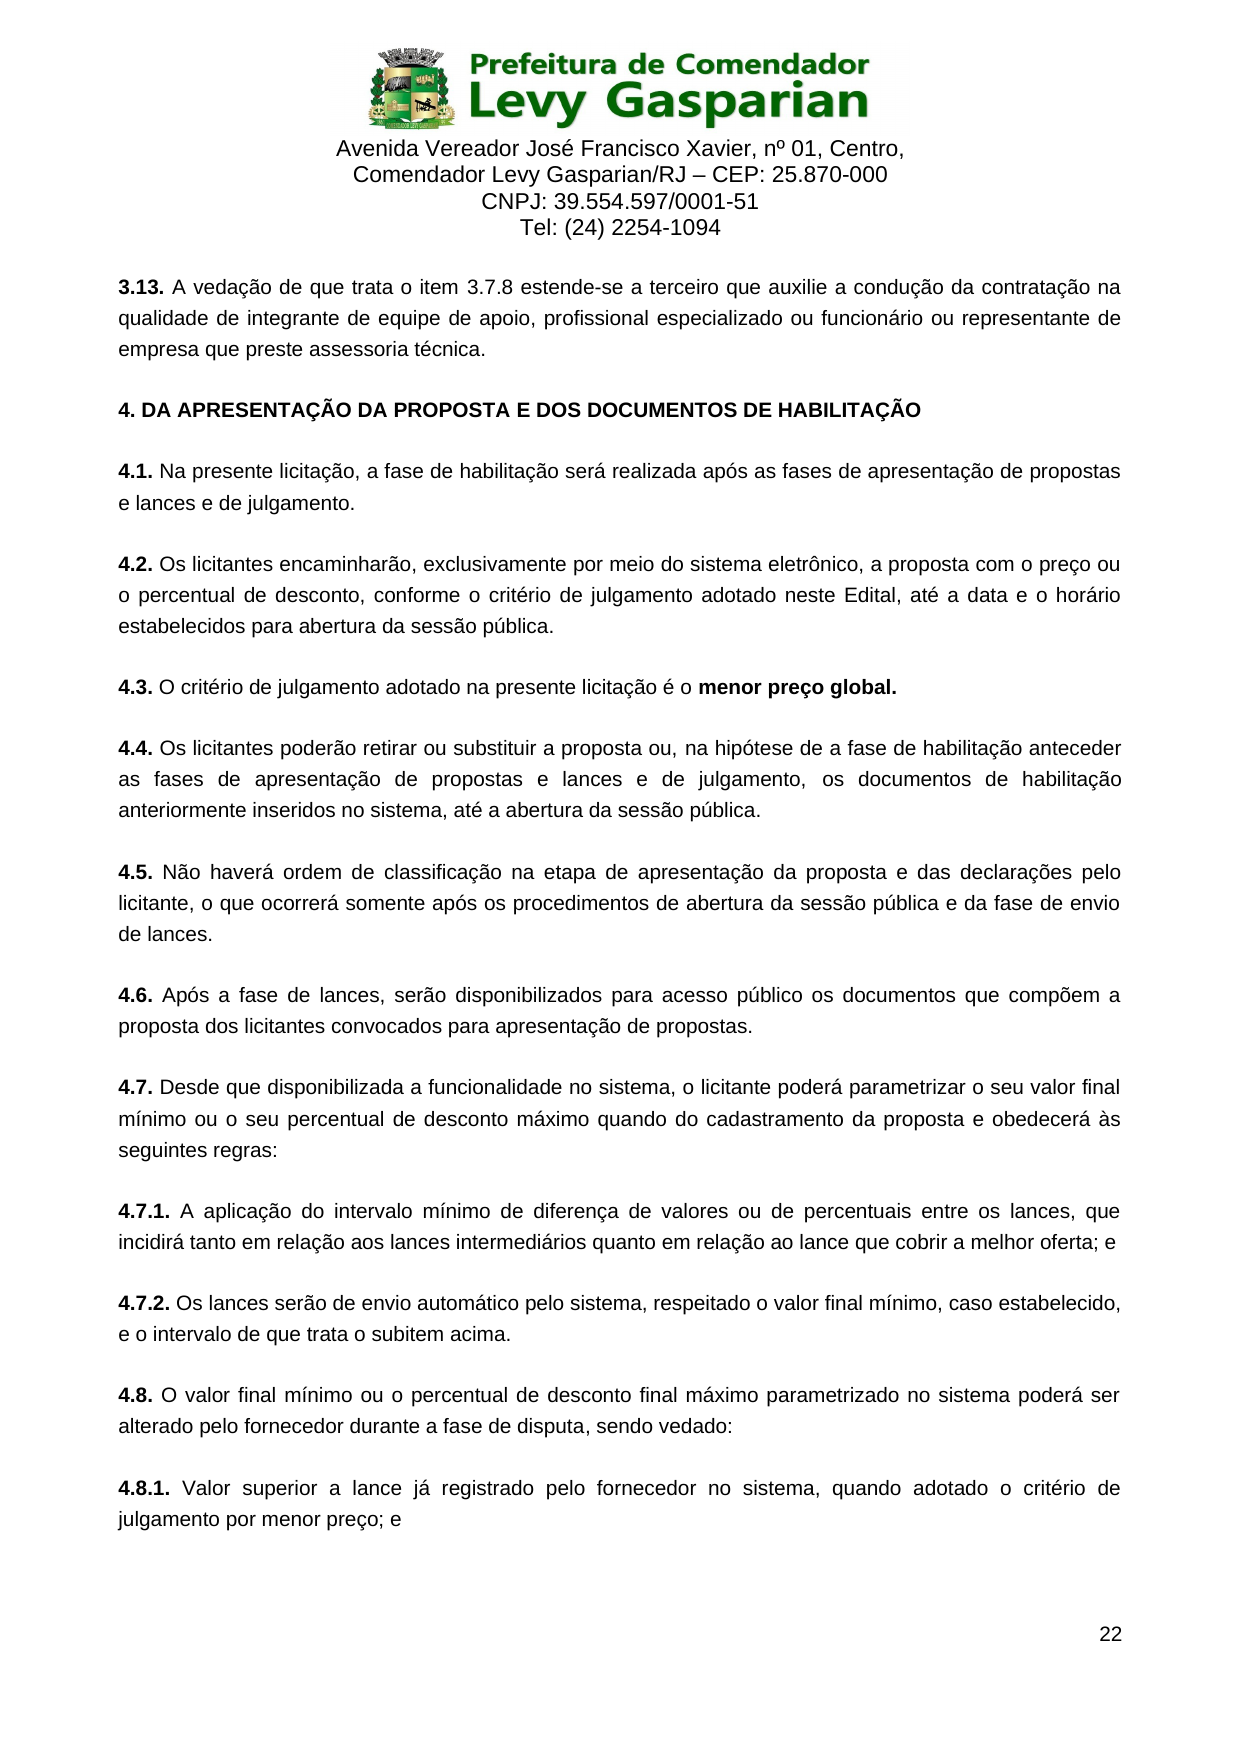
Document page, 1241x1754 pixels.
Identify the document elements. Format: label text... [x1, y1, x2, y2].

list 4.8. O valor final mínimo ou o percentual de desconto final máximo parametrizado no sistema poderá ser alterado pelo fornecedor durante a fase de disputa, sendo vedado: [118, 1383, 1122, 1438]
list 4.3. O critério de julgamento adotado na presente licitação é o menor preço global. [118, 675, 1122, 699]
list 4.2. Os licitantes encaminharão, exclusivamente por meio do sistema eletrônico, a proposta com o preço ou o percentual de desconto, conforme o critério de julgamento adotado neste Edital, até a data e o horário estabelecidos para abertura da sessão pública. [118, 551, 1122, 638]
list 4.4. Os licitantes poderão retirar ou substituir a proposta ou, na hipótese de a fase de habilitação anteceder as fases de apresentação de propostas e lances e de julgamento, os documentos de habilitação anteriormente inseridos no sistema, até a abertura da sessão pública. [118, 736, 1122, 822]
list 4.7.1. A aplicação do intervalo mínimo de diferença de valores ou de percentuais entre os lances, que incidirá tanto em relação aos lances intermediários quanto em relação ao lance que cobrir a melhor oferta; e [118, 1199, 1122, 1254]
list 4.6. Após a fase de lances, serão disponibilizados para acesso público os documentos que compõem a proposta dos licitantes convocados para apresentação de propostas. [118, 983, 1122, 1038]
list 4.7. Desde que disponibilizada a funcionalidade no sistema, o licitante poderá parametrizar o seu valor final mínimo ou o seu percentual de desconto máximo quando do cadastramento da proposta e obedecerá às seguintes regras: [118, 1075, 1122, 1161]
list 3.13. A vedação de que trata o item 3.7.8 estende-se a terceiro que auxilie a condução da contratação na qualidade de integrante de equipe de apoio, profissional especializado ou funcionário ou representante de empresa que preste assessoria técnica. [118, 274, 1122, 361]
list 4.5. Não haverá ordem de classificação na etapa de apresentação da proposta e das declarações pelo licitante, o que ocorrerá somente após os procedimentos de abertura da sessão pública e da fase de envio de lances. [118, 859, 1122, 946]
list 4.8.1. Valor superior a lance já registrado pelo fornecedor no sistema, quando adotado o critério de julgamento por menor preço; e [118, 1476, 1122, 1531]
list 4.1. Na presente licitação, a fase de habilitação será realizada após as fases de apresentação de propostas e lances e de julgamento. [118, 459, 1122, 514]
list 4. DA APRESENTAÇÃO DA PROPOSTA E DOS DOCUMENTOS DE HABILITAÇÃO [118, 398, 1122, 422]
picture [330, 41, 910, 136]
list 4.7.2. Os lances serão de envio automático pelo sistema, respeitado o valor final mínimo, caso estabelecido, e o intervalo de que trata o subitem acima. [118, 1291, 1122, 1346]
